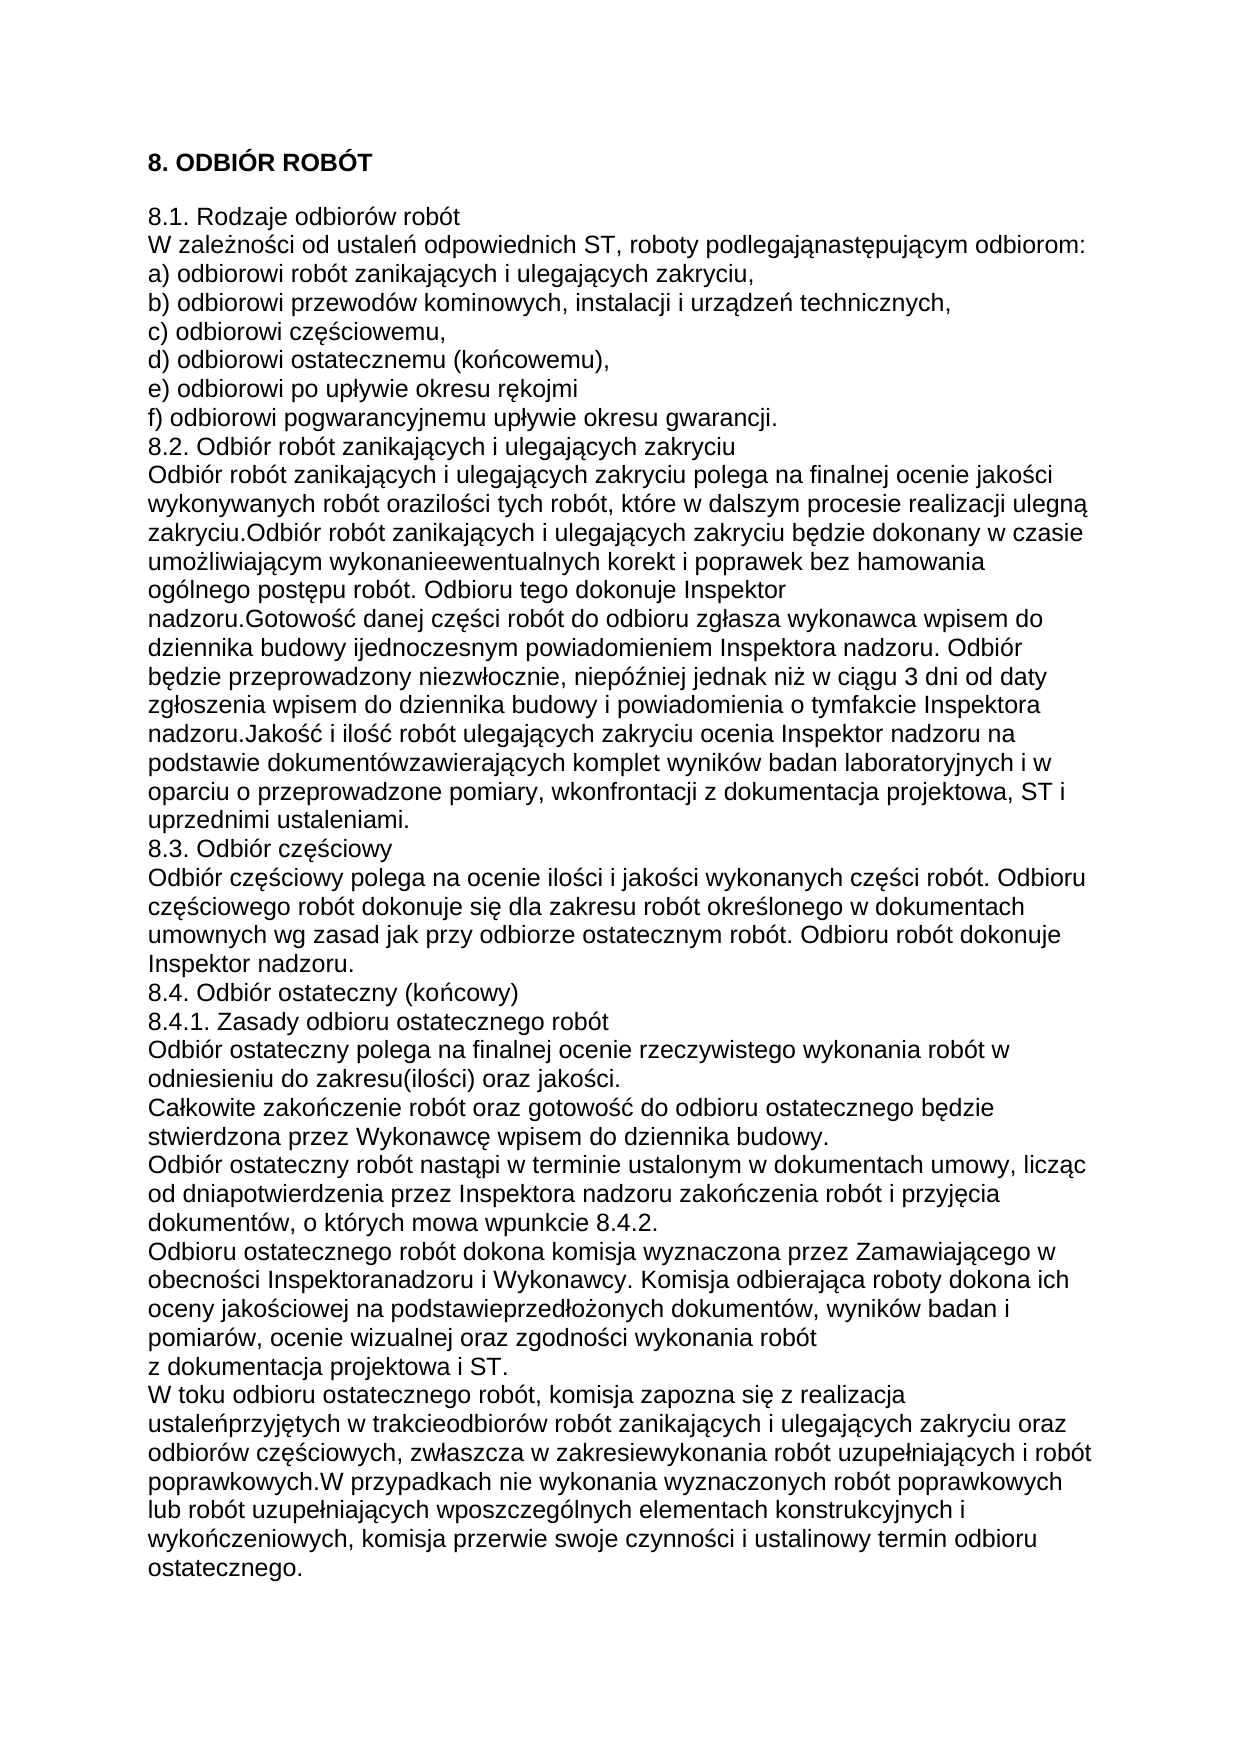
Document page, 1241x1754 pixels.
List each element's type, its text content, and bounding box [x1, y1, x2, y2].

text e) odbiorowi po upływie okresu rękojmi [148, 374, 1093, 403]
text b) odbiorowi przewodów kominowych, instalacji i urządzeń technicznych, [148, 288, 1093, 316]
text 8.1. Rodzaje odbiorów robót [148, 201, 1093, 230]
text 8.4. Odbiór ostateczny (końcowy) [148, 978, 1093, 1006]
text W toku odbioru ostatecznego robót, komisja zapozna się z realizacja ustaleńprzyjętych w trakcieodbiorów robót zanikających i ulegających zakryciu oraz odbiorów częściowych, zwłaszcza w zakresiewykonania robót uzupełniających i robót poprawkowych.W przypadkach nie wykonania wyznaczonych robót poprawkowych lub robót uzupełniających wposzczególnych elementach konstrukcyjnych i wykończeniowych, komisja przerwie swoje czynności i ustalinowy termin odbioru ostatecznego. [148, 1380, 1093, 1581]
text 8. ODBIÓR ROBÓT [148, 148, 1093, 176]
text a) odbiorowi robót zanikających i ulegających zakryciu, [148, 259, 1093, 288]
text Odbioru ostatecznego robót dokona komisja wyznaczona przez Zamawiającego w obecności Inspektoranadzoru i Wykonawcy. Komisja odbierająca roboty dokona ich oceny jakościowej na podstawieprzedłożonych dokumentów, wyników badan i pomiarów, ocenie wizualnej oraz zgodności wykonania robót [148, 1236, 1093, 1351]
text 8.3. Odbiór częściowy [148, 834, 1093, 863]
text Odbiór częściowy polega na ocenie ilości i jakości wykonanych części robót. Odbioru częściowego robót dokonuje się dla zakresu robót określonego w dokumentach umownych wg zasad jak przy odbiorze ostatecznym robót. Odbioru robót dokonuje Inspektor nadzoru. [148, 863, 1093, 978]
text Całkowite zakończenie robót oraz gotowość do odbioru ostatecznego będzie stwierdzona przez Wykonawcę wpisem do dziennika budowy. [148, 1093, 1093, 1150]
text z dokumentacja projektowa i ST. [148, 1351, 1093, 1380]
text d) odbiorowi ostatecznemu (końcowemu), [148, 345, 1093, 374]
text 8.2. Odbiór robót zanikających i ulegających zakryciu [148, 431, 1093, 460]
text Odbiór robót zanikających i ulegających zakryciu polega na finalnej ocenie jakości wykonywanych robót orazilości tych robót, które w dalszym procesie realizacji ulegną zakryciu.Odbiór robót zanikających i ulegających zakryciu będzie dokonany w czasie umożliwiającym wykonanieewentualnych korekt i poprawek bez hamowania ogólnego postępu robót. Odbioru tego dokonuje Inspektor [148, 460, 1093, 604]
text f) odbiorowi pogwarancyjnemu upływie okresu gwarancji. [148, 403, 1093, 431]
text Odbiór ostateczny polega na finalnej ocenie rzeczywistego wykonania robót w odniesieniu do zakresu(ilości) oraz jakości. [148, 1035, 1093, 1093]
text c) odbiorowi częściowemu, [148, 316, 1093, 345]
text 8.4.1. Zasady odbioru ostatecznego robót [148, 1006, 1093, 1035]
text nadzoru.Gotowość danej części robót do odbioru zgłasza wykonawca wpisem do dziennika budowy ijednoczesnym powiadomieniem Inspektora nadzoru. Odbiór będzie przeprowadzony niezwłocznie, niepóźniej jednak niż w ciągu 3 dni od daty zgłoszenia wpisem do dziennika budowy i powiadomienia o tymfakcie Inspektora nadzoru.Jakość i ilość robót ulegających zakryciu ocenia Inspektor nadzoru na podstawie dokumentówzawierających komplet wyników badan laboratoryjnych i w oparciu o przeprowadzone pomiary, wkonfrontacji z dokumentacja projektowa, ST i uprzednimi ustaleniami. [148, 604, 1093, 834]
text W zależności od ustaleń odpowiednich ST, roboty podlegająnastępującym odbiorom: [148, 230, 1093, 259]
text Odbiór ostateczny robót nastąpi w terminie ustalonym w dokumentach umowy, licząc od dniapotwierdzenia przez Inspektora nadzoru zakończenia robót i przyjęcia dokumentów, o których mowa wpunkcie 8.4.2. [148, 1150, 1093, 1236]
